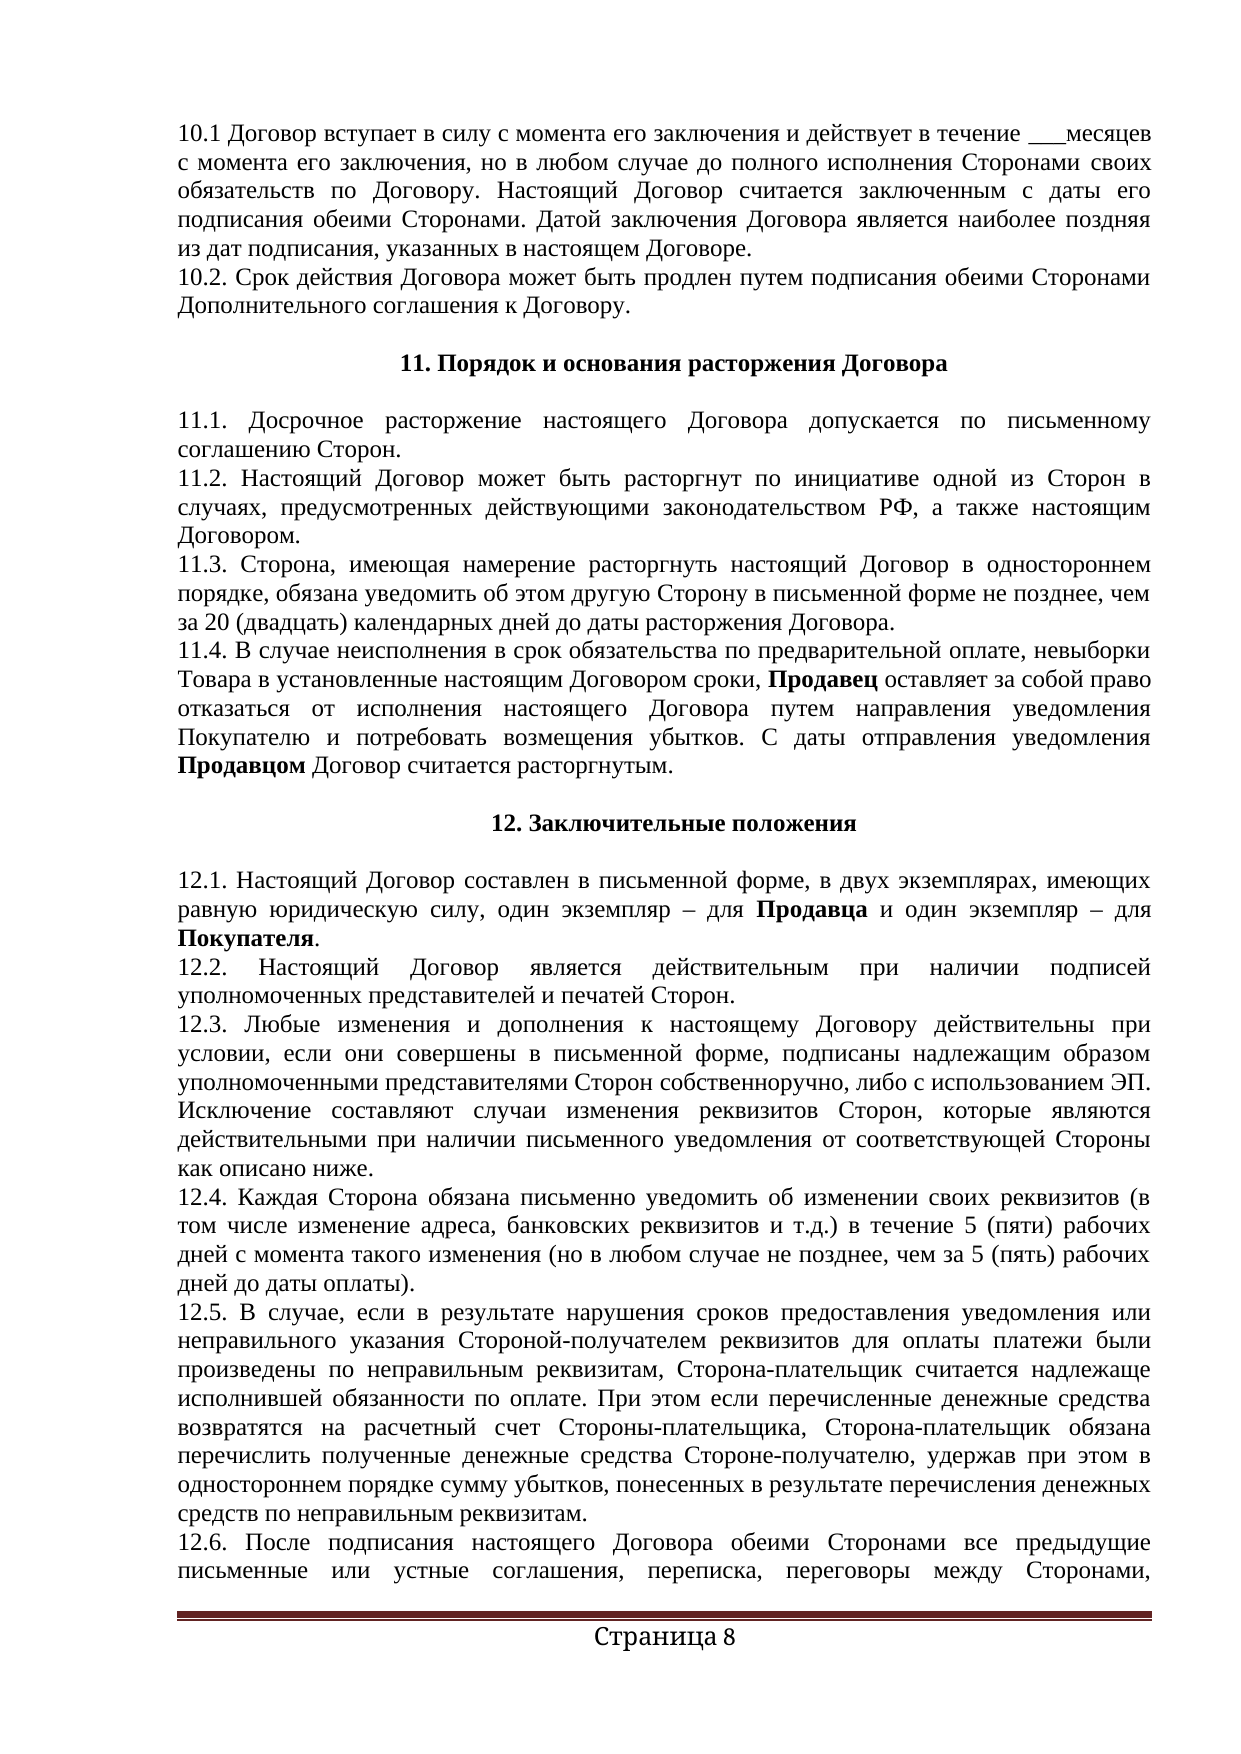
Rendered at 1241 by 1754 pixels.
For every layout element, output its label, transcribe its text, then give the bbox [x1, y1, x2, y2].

text 11.4. В случае неисполнения в срок обязательства по предварительной оплате, невыборки Товара в установленные настоящим Договором сроки, Продавец оставляет за собой право отказаться от исполнения настоящего Договора путем направления уведомления Покупателю и потребовать возмещения убытков. С даты отправления уведомления Продавцом Договор считается расторгнутым. [177, 636, 1152, 779]
text 12.3. Любые изменения и дополнения к настоящему Договору действительны при условии, если они совершены в письменной форме, подписаны надлежащим образом уполномоченными представителями Сторон собственноручно, либо с использованием ЭП. Исключение составляют случаи изменения реквизитов Сторон, которые являются действительными при наличии письменного уведомления от соответствующей Стороны как описано ниже. [177, 1009, 1152, 1182]
text 12.5. В случае, если в результате нарушения сроков предоставления уведомления или неправильного указания Стороной-получателем реквизитов для оплаты платежи были произведены по неправильным реквизитам, Сторона-плательщик считается надлежаще исполнившей обязанности по оплате. При этом если перечисленные денежные средства возвратятся на расчетный счет Стороны-плательщика, Сторона-плательщик обязана перечислить полученные денежные средства Стороне-получателю, удержав при этом в одностороннем порядке сумму убытков, понесенных в результате перечисления денежных средств по неправильным реквизитам. [177, 1297, 1152, 1527]
text 11.1. Досрочное расторжение настоящего Договора допускается по письменному соглашению Сторон. [177, 406, 1152, 463]
text 12.2. Настоящий Договор является действительным при наличии подписей уполномоченных представителей и печатей Сторон. [177, 952, 1152, 1009]
text 11. Порядок и основания расторжения Договора [196, 348, 1152, 377]
text 12. Заключительные положения [196, 808, 1152, 837]
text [177, 1527, 1152, 1584]
text 12.1. Настоящий Договор составлен в письменной форме, в двух экземплярах, имеющих равную юридическую силу, один экземпляр – для Продавца и один экземпляр – для Покупателя. [177, 866, 1152, 952]
text 10.2. Срок действия Договора может быть продлен путем подписания обеими Сторонами Дополнительного соглашения к Договору. [177, 262, 1152, 319]
text 11.2. Настоящий Договор может быть расторгнут по инициативе одной из Сторон в случаях, предусмотренных действующими законодательством РФ, а также настоящим Договором. [177, 463, 1152, 549]
text 12.4. Каждая Сторона обязана письменно уведомить об изменении своих реквизитов (в том числе изменение адреса, банковских реквизитов и т.д.) в течение 5 (пяти) рабочих дней с момента такого изменения (но в любом случае не позднее, чем за 5 (пять) рабочих дней до даты оплаты). [177, 1182, 1152, 1297]
text 11.3. Сторона, имеющая намерение расторгнуть настоящий Договор в одностороннем порядке, обязана уведомить об этом другую Сторону в письменной форме не позднее, чем за 20 (двадцать) календарных дней до даты расторжения Договора. [177, 549, 1152, 636]
text 10.1 Договор вступает в силу с момента его заключения и действует в течение ___месяцев с момента его заключения, но в любом случае до полного исполнения Сторонами своих обязательств по Договору. Настоящий Договор считается заключенным с даты его подписания обеими Сторонами. Датой заключения Договора является наиболее поздняя из дат подписания, указанных в настоящем Договоре. [177, 118, 1152, 262]
